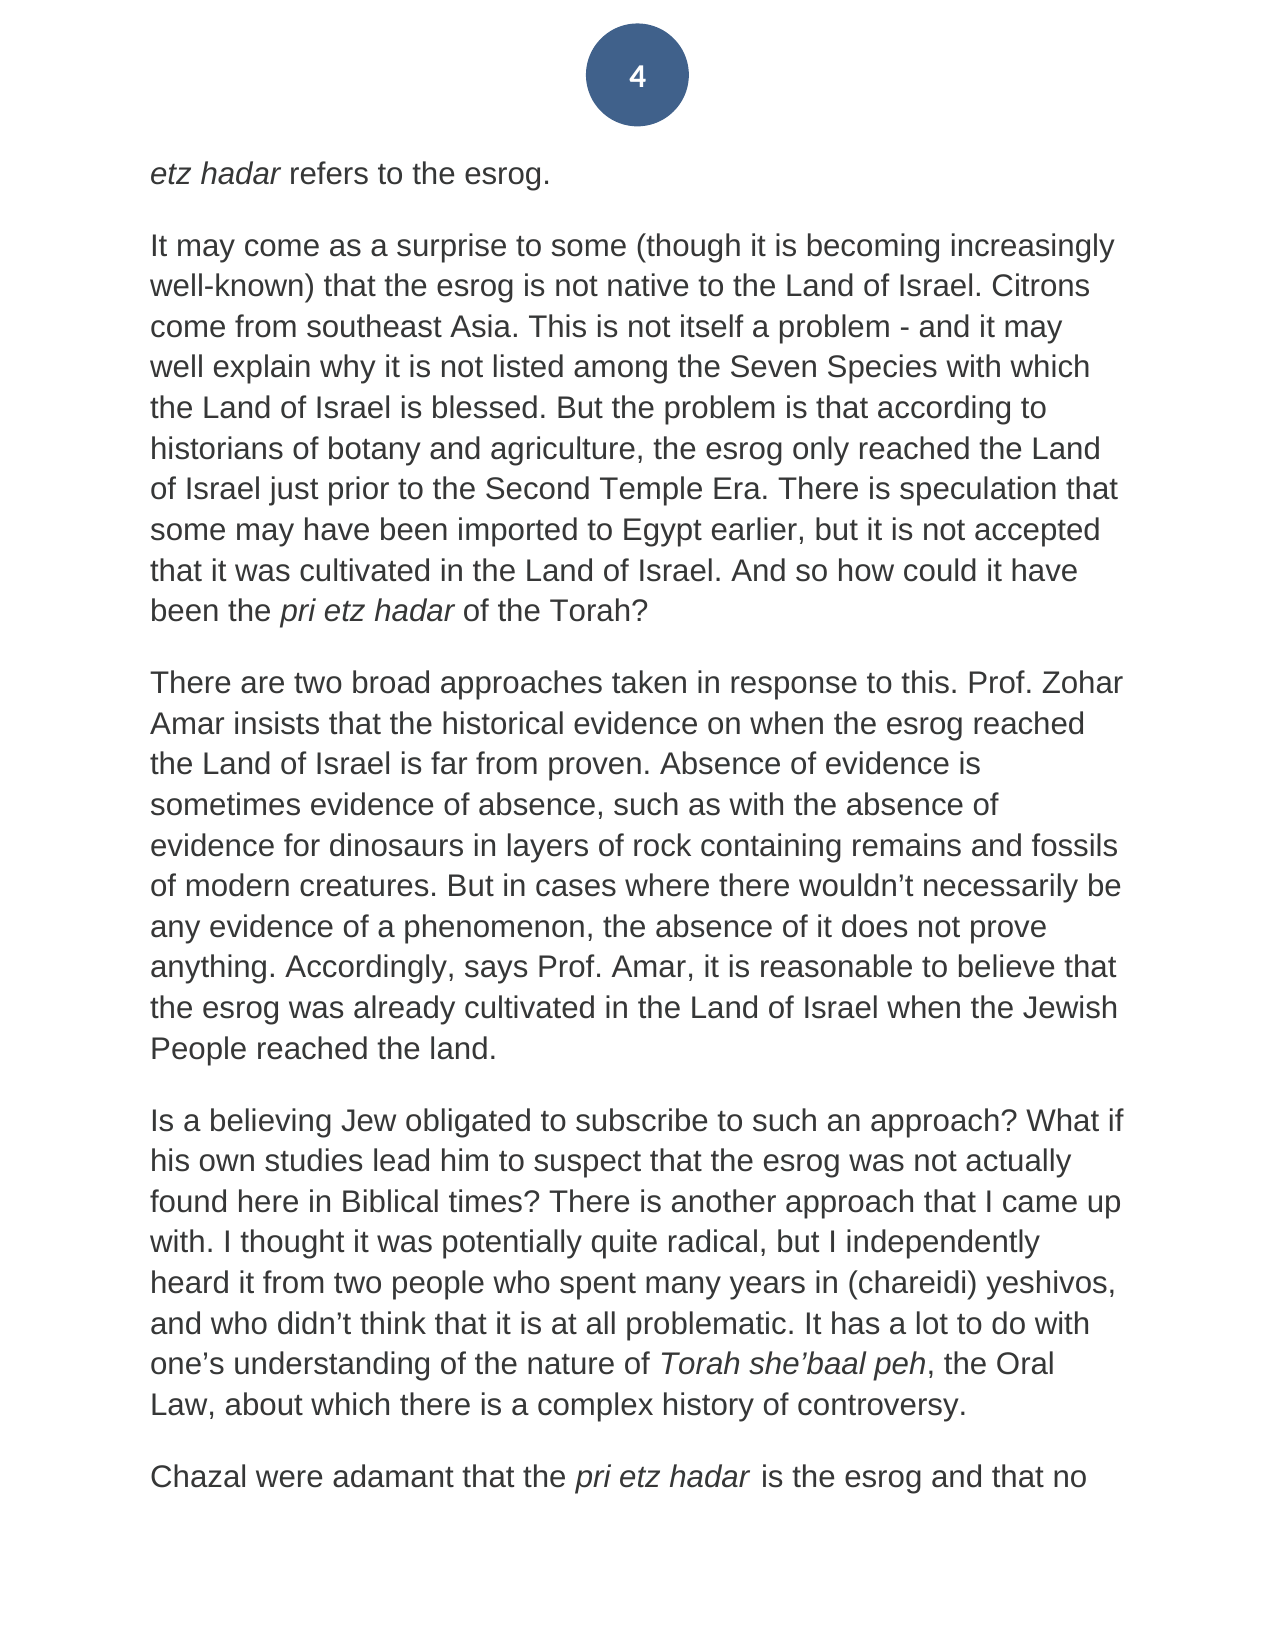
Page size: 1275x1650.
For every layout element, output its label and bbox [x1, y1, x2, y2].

table_header [150, 150, 1125, 1494]
